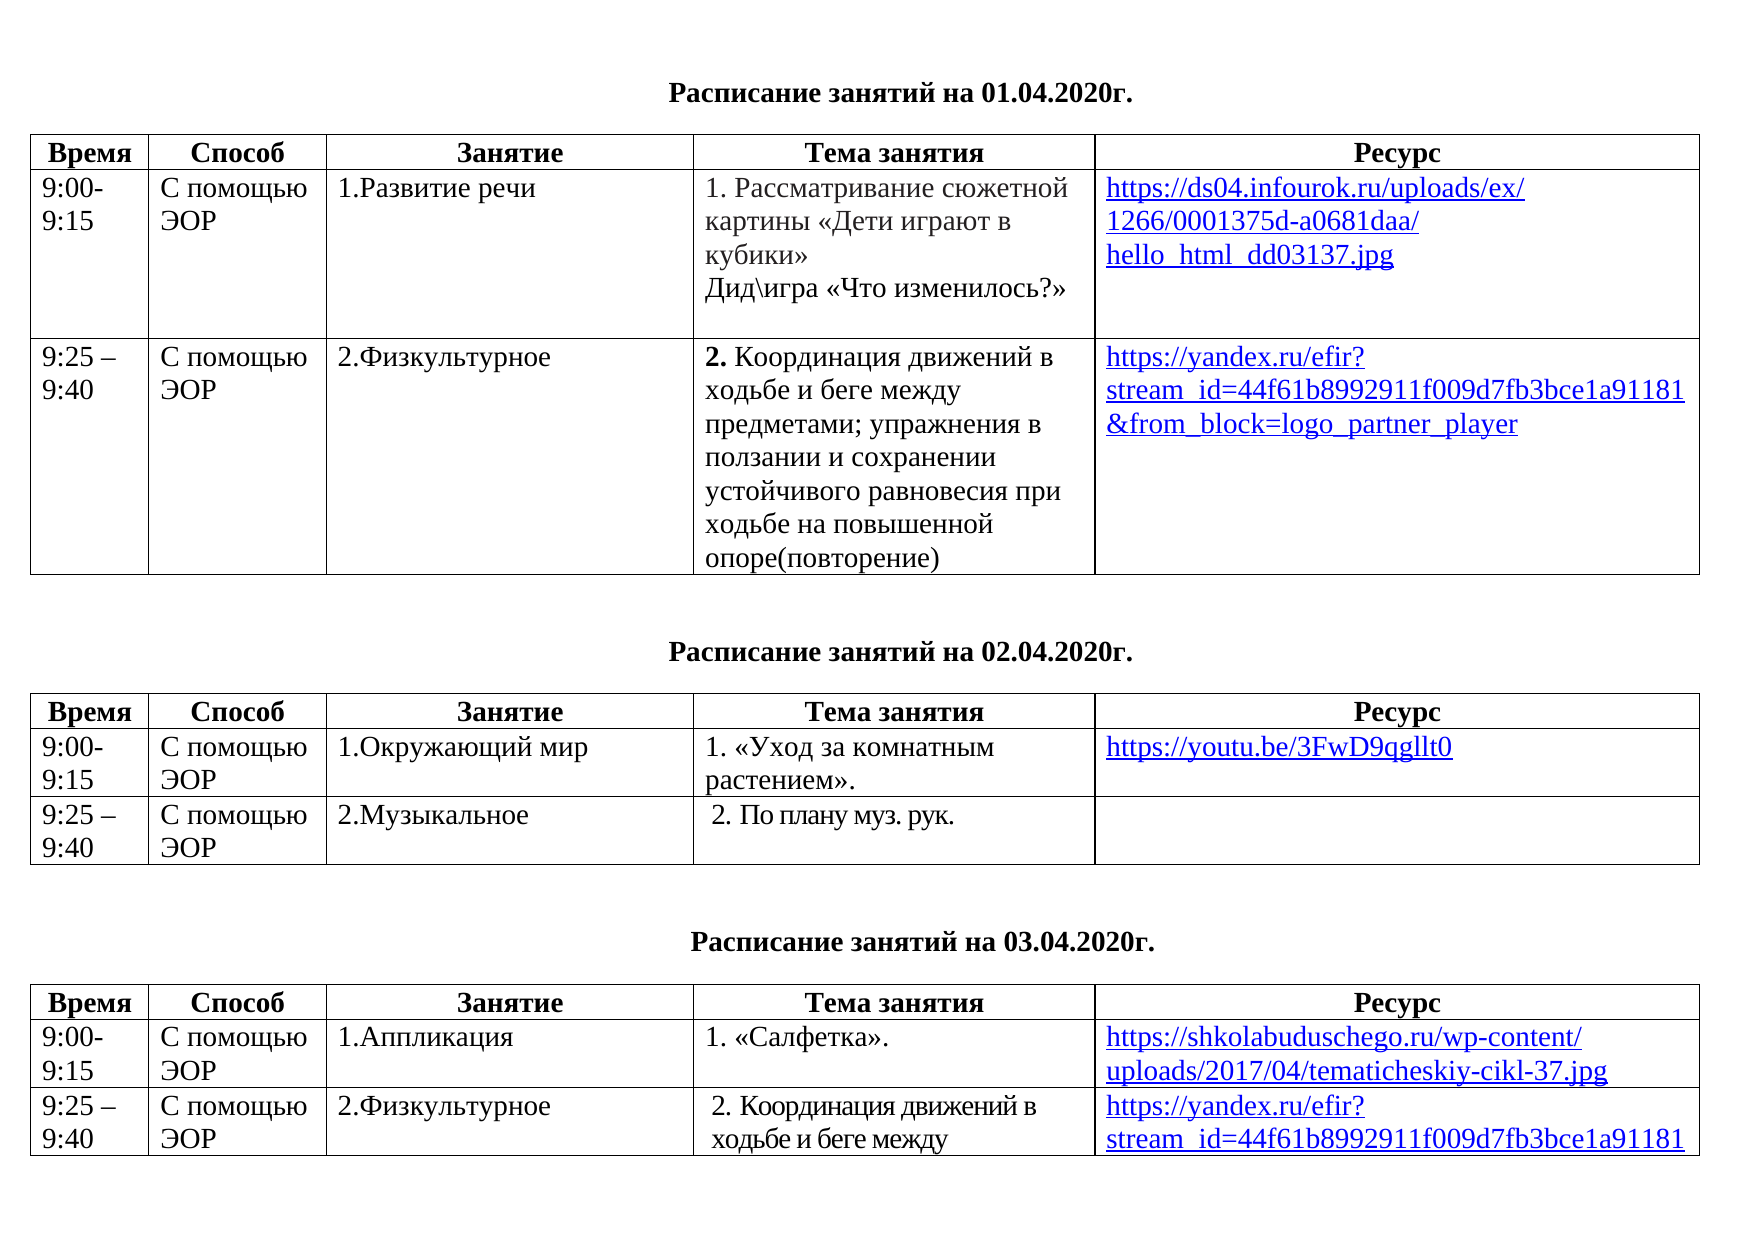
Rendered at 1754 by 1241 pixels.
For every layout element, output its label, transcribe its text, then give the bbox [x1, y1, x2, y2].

table_cell С помощью ЭОР [149, 729, 326, 796]
table_cell 2. По плану муз. рук. [694, 797, 1094, 864]
table_cell https://yandex.ru/efir?stream_id=44f61b8992911f009d7fb3bce1a91181&from_block=logo_partner_player [1096, 339, 1699, 573]
table_cell https://shkolabuduschego.ru/wp-content/uploads/2017/04/tematicheskiy-cikl-37.jpg [1096, 1020, 1699, 1087]
table_cell 1.Развитие речи [327, 170, 693, 338]
table_cell С помощью ЭОР [149, 797, 326, 864]
table_cell 9:25 – 9:40 [31, 339, 148, 573]
table_cell С помощью ЭОР [149, 1020, 326, 1087]
table_cell 9:00-9:15 [31, 729, 148, 796]
table_cell 2. Координация движений в ходьбе и беге между предметами; упражнения в ползании и сохранении устойчивого равновесия при ходьбе на повышенной опоре(повторение) [694, 339, 1094, 573]
table_cell 9:25 – 9:40 [31, 1088, 148, 1155]
text Расписание занятий на 01.04.2020г. [31, 75, 1754, 108]
table_header Ресурс [1096, 985, 1699, 1018]
table_cell 1. «Салфетка». [694, 1020, 1094, 1087]
table_header Способ [149, 985, 326, 1018]
table_cell 1.Аппликация [327, 1020, 693, 1087]
table_cell 1. Рассматривание сюжетной картины «Дети играют в кубики» Дид\игра «Что изменилось?» [694, 170, 1094, 338]
table_cell 2.Музыкальное [327, 797, 693, 864]
text Расписание занятий на 03.04.2020г. [75, 924, 1754, 958]
table_header Ресурс [1096, 694, 1699, 728]
text Расписание занятий на 02.04.2020г. [31, 634, 1754, 667]
table_header Тема занятия [694, 985, 1094, 1018]
table_header Время [31, 985, 148, 1018]
table_header Способ [149, 694, 326, 728]
table_header Способ [149, 135, 326, 169]
table_header Тема занятия [694, 135, 1094, 169]
table_cell 1. «Уход за комнатным растением». [694, 729, 1094, 796]
table_cell С помощью ЭОР [149, 170, 326, 338]
table_header Занятие [327, 985, 693, 1018]
table_header Занятие [327, 694, 693, 728]
table_header Занятие [327, 135, 693, 169]
table_cell [1096, 797, 1699, 864]
table_header Ресурс [1096, 135, 1699, 169]
table_cell 9:00-9:15 [31, 170, 148, 338]
table_cell https://youtu.be/3FwD9qgllt0 [1096, 729, 1699, 796]
table_header Время [31, 694, 148, 728]
table_cell 2.Физкультурное [327, 339, 693, 573]
table_cell 9:25 – 9:40 [31, 797, 148, 864]
table_header Время [31, 135, 148, 169]
table_cell С помощью ЭОР [149, 1088, 326, 1155]
table_header Тема занятия [694, 694, 1094, 728]
table_cell 9:00-9:15 [31, 1020, 148, 1087]
table_cell 2.Физкультурное [327, 1088, 693, 1155]
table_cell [1096, 1088, 1699, 1155]
table_cell 1.Окружающий мир [327, 729, 693, 796]
table_cell С помощью ЭОР [149, 339, 326, 573]
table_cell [694, 1088, 1094, 1155]
table_cell https://ds04.infourok.ru/uploads/ex/1266/0001375d-a0681daa/hello_html_dd03137.jpg [1096, 170, 1699, 338]
